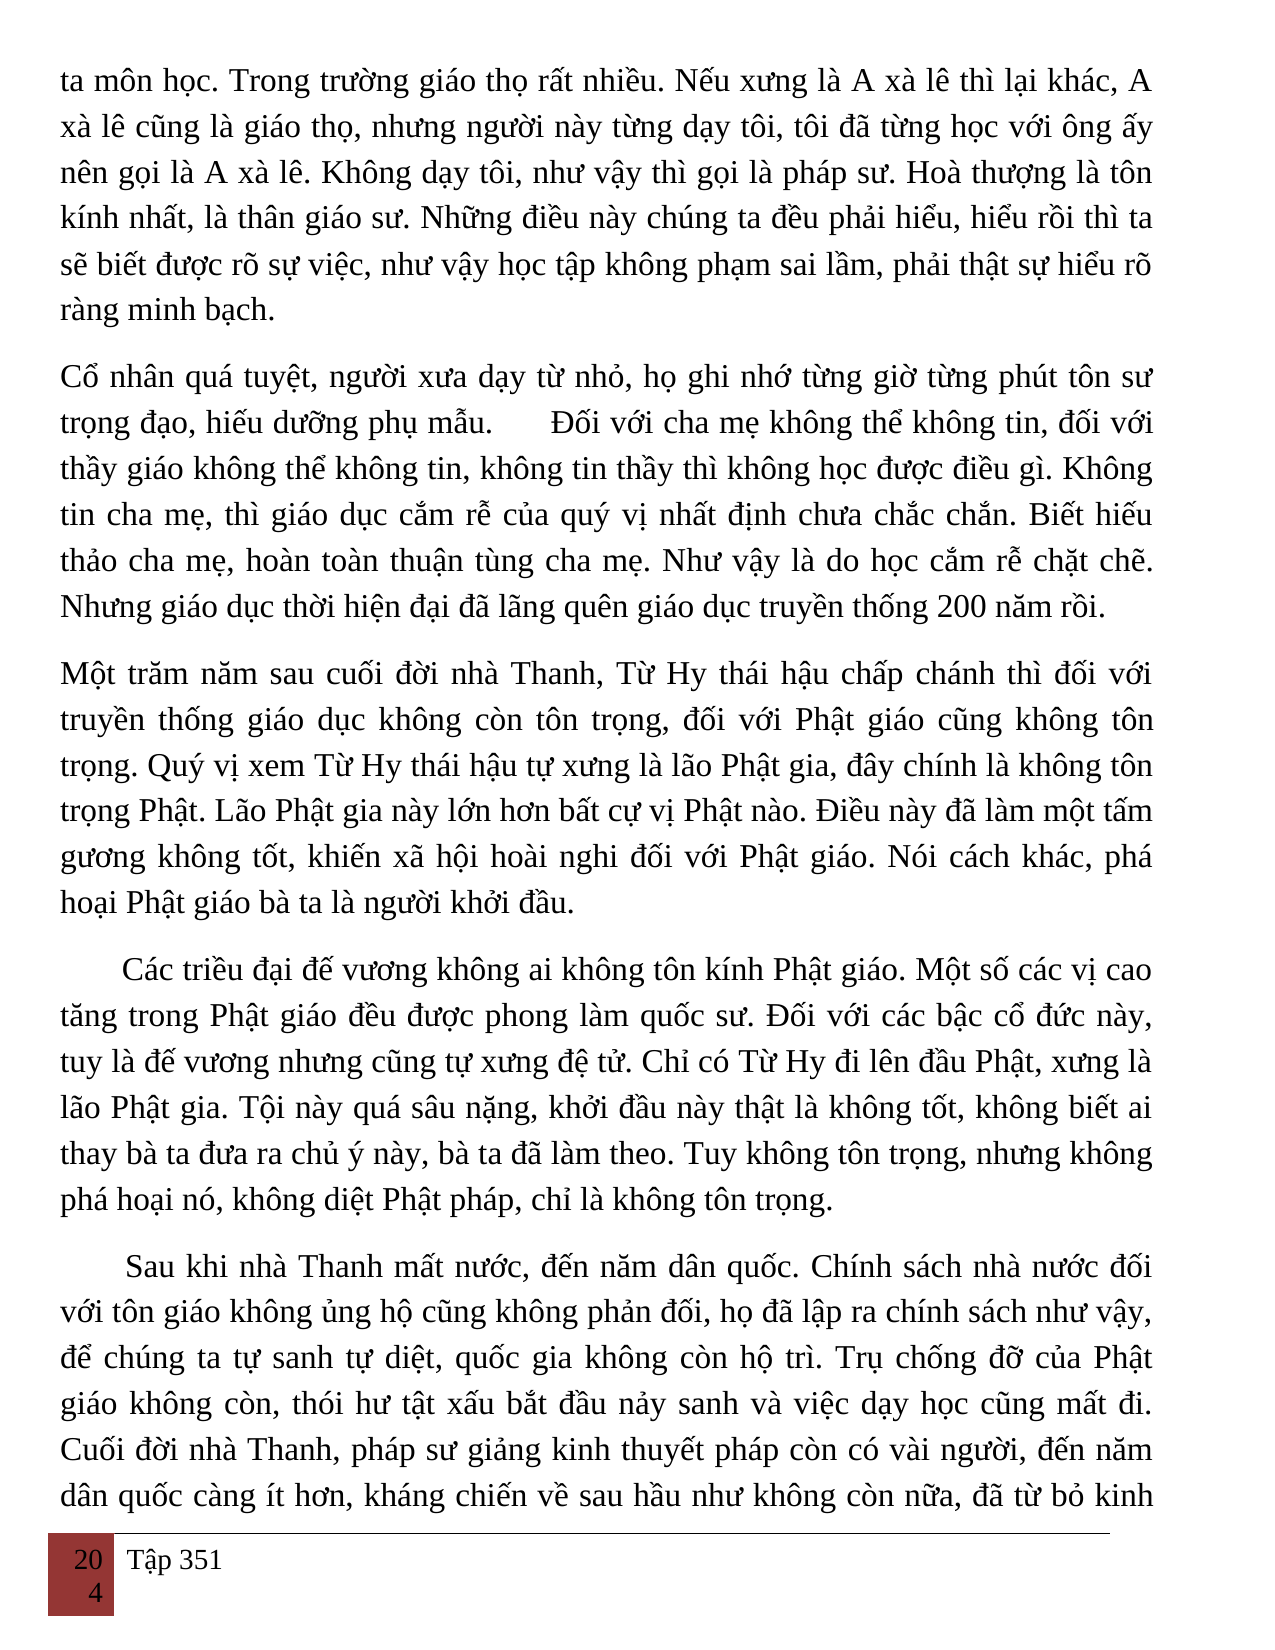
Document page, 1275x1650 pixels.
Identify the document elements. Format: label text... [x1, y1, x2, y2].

text Các triều đại đế vương không ai không tôn kính Phật giáo. Một số các vị cao tăng trong Phật giáo đều được phong làm quốc sư. Đối với các bậc cổ đức này, tuy là đế vương nhưng cũng tự xưng đệ tử. Chỉ có Từ Hy đi lên đầu Phật, xưng là lão Phật gia. Tội này quá sâu nặng, khởi đầu này thật là không tốt, không biết ai thay bà ta đưa ra chủ ý này, bà ta đã làm theo. Tuy không tôn trọng, nhưng không phá hoại nó, không diệt Phật pháp, chỉ là không tôn trọng. [60, 949, 1155, 1217]
text Một trăm năm sau cuối đời nhà Thanh, Từ Hy thái hậu chấp chánh thì đối với truyền thống giáo dục không còn tôn trọng, đối với Phật giáo cũng không tôn trọng. Quý vị xem Từ Hy thái hậu tự xưng là lão Phật gia, đây chính là không tôn trọng Phật. Lão Phật gia này lớn hơn bất cự vị Phật nào. Điều này đã làm một tấm gương không tốt, khiến xã hội hoài nghi đối với Phật giáo. Nói cách khác, phá hoại Phật giáo bà ta là người khởi đầu. [60, 653, 1155, 921]
text Cổ nhân quá tuyệt, người xưa dạy từ nhỏ, họ ghi nhớ từng giờ từng phút tôn sư trọng đạo, hiếu dưỡng phụ mẫu. Đối với cha mẹ không thể không tin, đối với thầy giáo không thể không tin, không tin thầy thì không học được điều gì. Không tin cha mẹ, thì giáo dục cắm rễ của quý vị nhất định chưa chắc chắn. Biết hiếu thảo cha mẹ, hoàn toàn thuận tùng cha mẹ. Như vậy là do học cắm rễ chặt chẽ. Nhưng giáo dục thời hiện đại đã lãng quên giáo dục truyền thống 200 năm rồi. [60, 356, 1155, 624]
